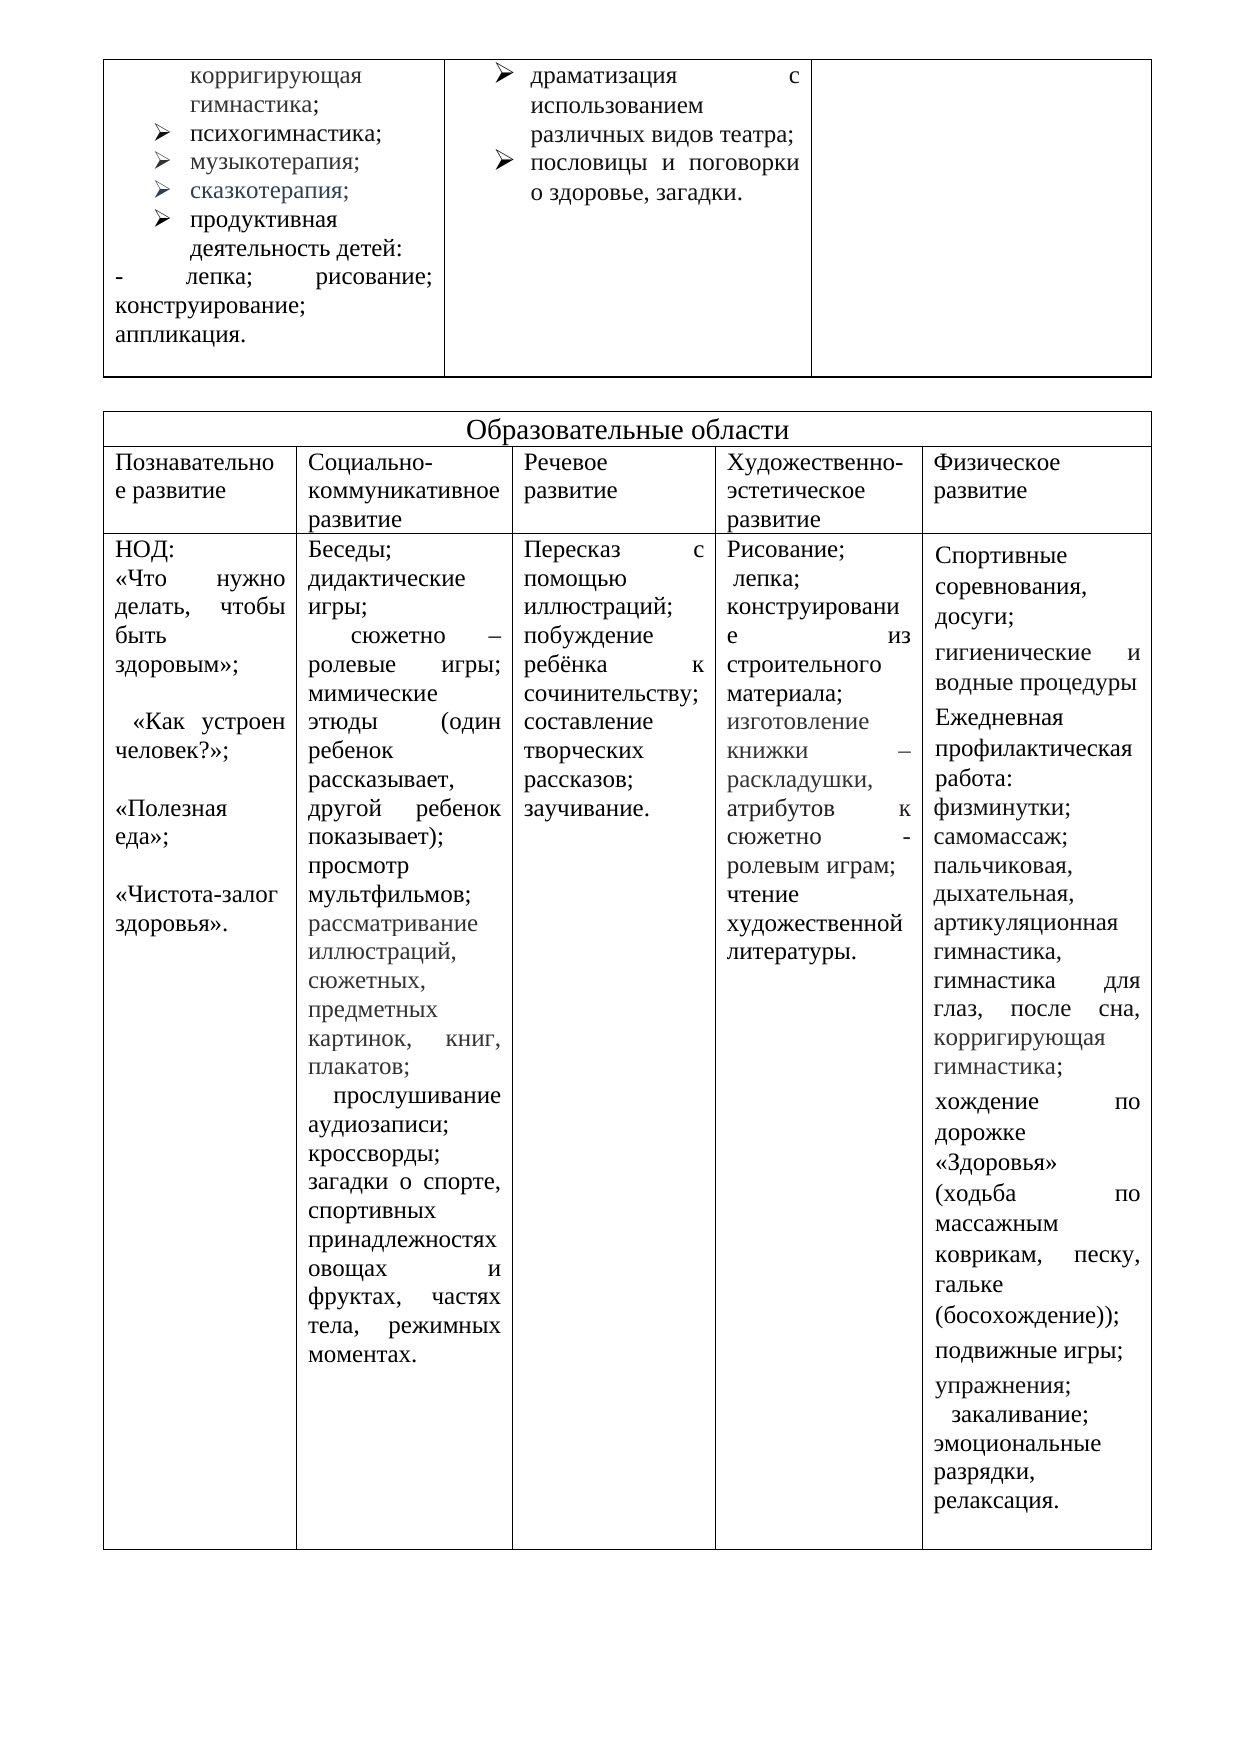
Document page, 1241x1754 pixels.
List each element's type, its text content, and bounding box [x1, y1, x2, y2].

table_cell Пересказ с помощью иллюстраций; побуждение ребёнка к сочинительству; составление творческих рассказов; заучивание. [513, 534, 715, 1549]
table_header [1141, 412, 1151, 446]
table_cell Социально-коммуникативное развитие [297, 447, 512, 533]
table_cell Познавательное развитие [104, 447, 296, 533]
table_cell Рисование; лепка; конструирование из строительного материала; изготовление книжки – раскладушки, атрибутов к сюжетно -ролевым играм; чтение художественной литературы. [716, 534, 922, 1549]
table_cell Физическое развитие [923, 447, 1151, 533]
table_cell НОД: «Что нужно делать, чтобы быть здоровым»; «Как устроен человек?»; «Полезная еда»; «Чистота-залог здоровья». [104, 534, 296, 1549]
table_cell Художественно-эстетическое развитие [716, 447, 922, 533]
table_cell Беседы; дидактические игры; сюжетно – ролевые игры; мимические этюды (один ребенок рассказывает, другой ребенок показывает); просмотр мультфильмов; рассматривание иллюстраций, сюжетных, предметных картинок, книг, плакатов; прослушивание аудиозаписи; кроссворды; загадки о спорте, спортивных принадлежностях овощах и фруктах, частях тела, режимных моментах. [297, 534, 512, 1549]
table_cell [812, 60, 1151, 376]
table_cell Спортивные соревнования, досуги; гигиенические и водные процедуры Ежедневная профилактическая работа: физминутки; самомассаж; пальчиковая, дыхательная, артикуляционная гимнастика, гимнастика для глаз, после сна, корригирующая гимнастика; хождение по дорожке «Здоровья» (ходьба по массажным коврикам, песку, гальке (босохождение)); подвижные игры; упражнения; закаливание; эмоциональные разрядки, релаксация. [923, 534, 1151, 1549]
table_cell Речевое развитие [513, 447, 715, 533]
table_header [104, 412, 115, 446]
